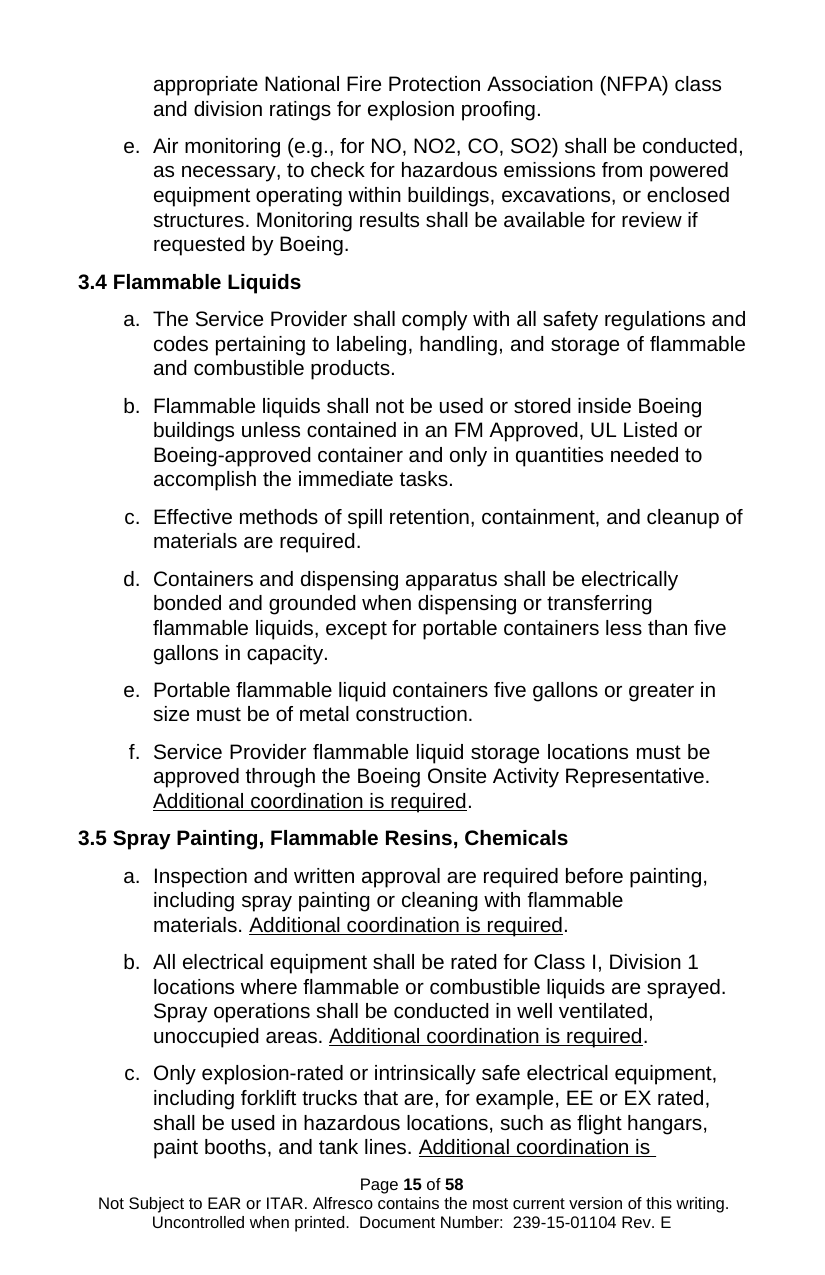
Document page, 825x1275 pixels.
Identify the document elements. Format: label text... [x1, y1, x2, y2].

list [124, 1061, 738, 1159]
text appropriate National Fire Protection Association (NFPA) class and division ratings for explosion proofing. [153, 72, 725, 120]
list All electrical equipment shall be rated for Class I, Division 1 locations where flammable or combustible liquids are sprayed. Spray operations shall be conducted in well ventilated, unoccupied areas. Additional coordination is required. [123, 950, 727, 1048]
list The Service Provider shall comply with all safety regulations and codes pertaining to labeling, handling, and storage of flammable and combustible products. [123, 307, 747, 380]
subtitle Flammable Liquids [78, 269, 760, 293]
list Portable flammable liquid containers five gallons or greater in size must be of metal construction. [123, 678, 717, 726]
list Inspection and written approval are required before painting, including spray painting or cleaning with flammable materials. Additional coordination is required. [123, 864, 719, 937]
subtitle Spray Painting, Flammable Resins, Chemicals [78, 826, 760, 850]
list Flammable liquids shall not be used or stored inside Boeing buildings unless contained in an FM Approved, UL Listed or Boeing-approved container and only in quantities needed to accomplish the immediate tasks. [123, 393, 703, 491]
list Service Provider flammable liquid storage locations must be approved through the Boeing Onsite Activity Representative. Additional coordination is required. [129, 739, 711, 813]
list Containers and dispensing apparatus shall be electrically bonded and grounded when dispensing or transferring flammable liquids, except for portable containers less than five gallons in capacity. [123, 567, 727, 664]
list Effective methods of spill retention, containment, and cleanup of materials are required. [124, 505, 744, 553]
list Air monitoring (e.g., for NO, NO2, CO, SO2) shall be conducted, as necessary, to check for hazardous emissions from powered equipment operating within buildings, excavations, or enclosed structures. Monitoring results shall be available for review if requested by Boeing. [123, 134, 745, 256]
